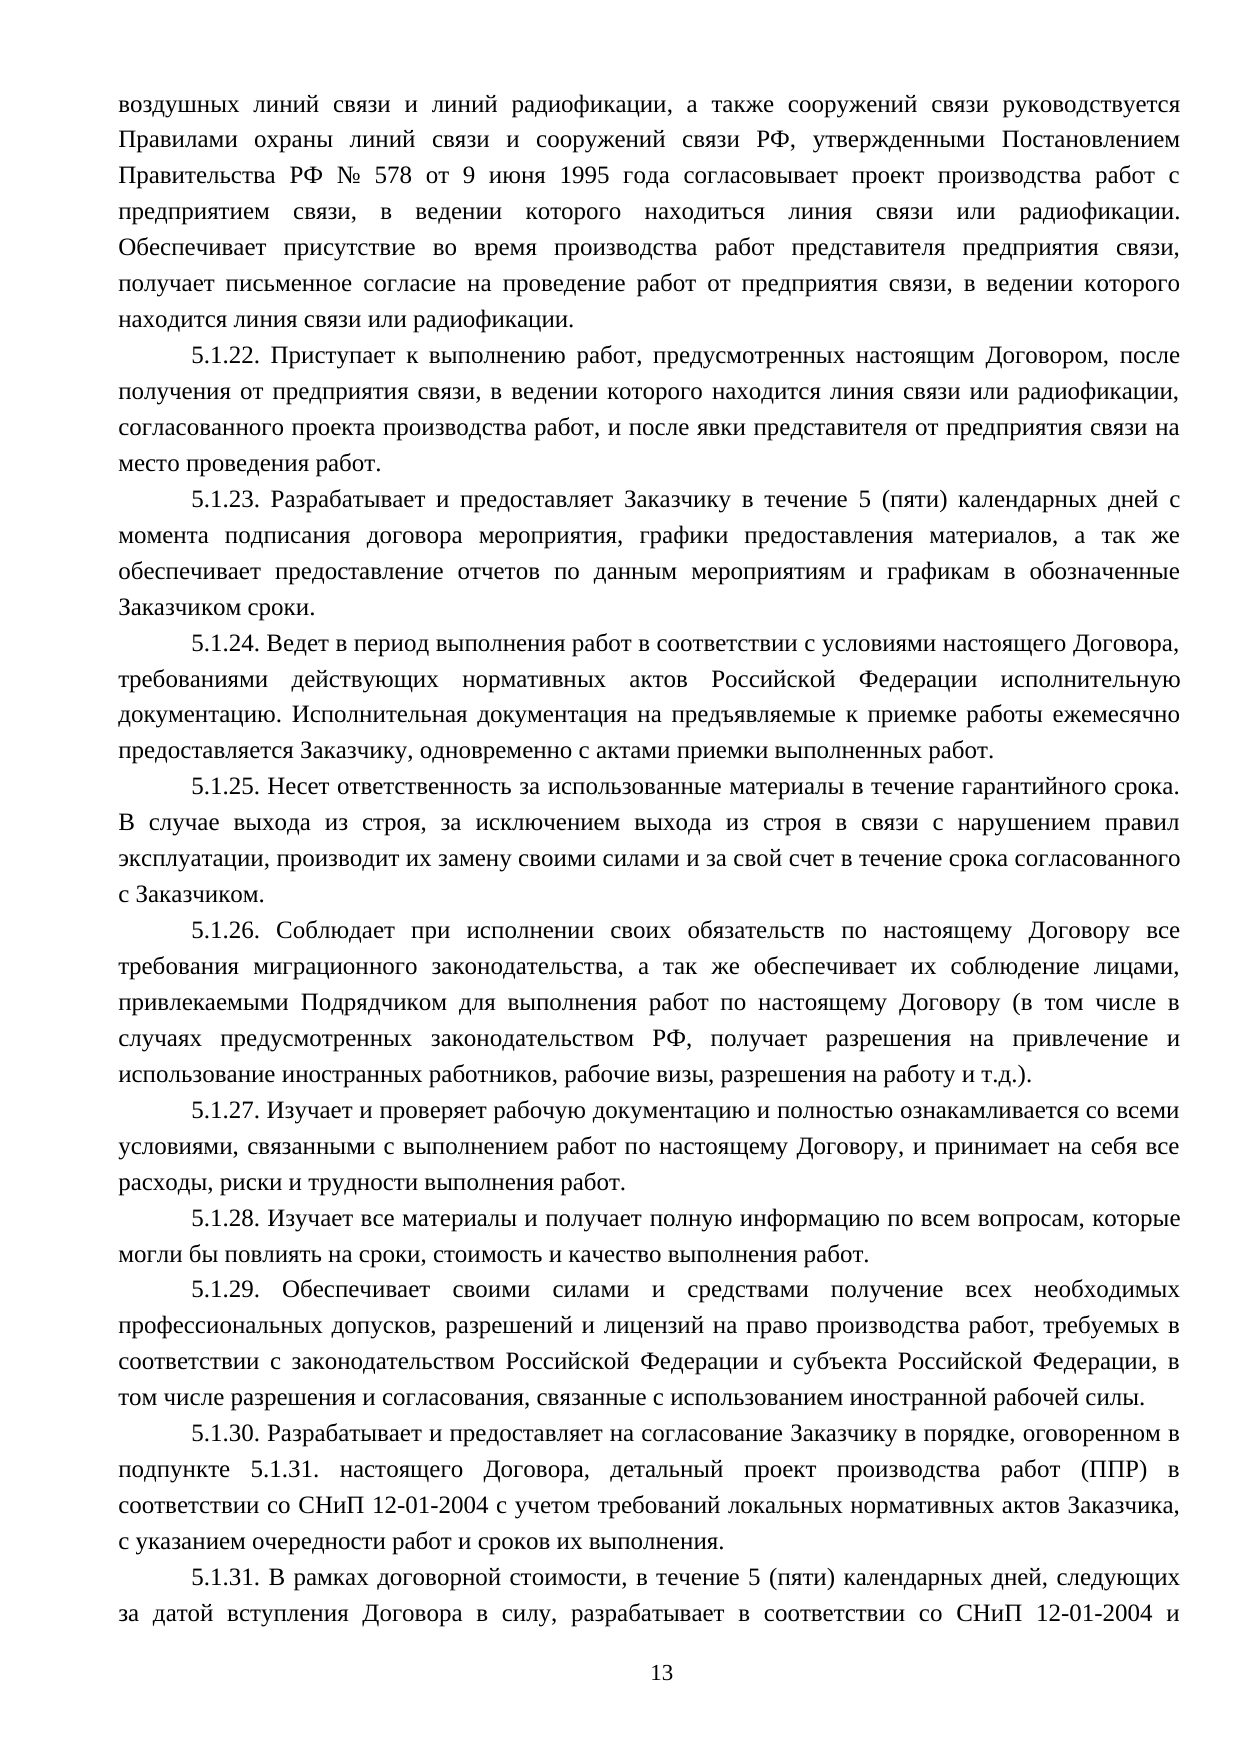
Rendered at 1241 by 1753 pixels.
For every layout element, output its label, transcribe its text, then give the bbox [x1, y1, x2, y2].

text 5.1.26. Соблюдает при исполнении своих обязательств по настоящему Договору все требования миграционного законодательства, а так же обеспечивает их соблюдение лицами, привлекаемыми Подрядчиком для выполнения работ по настоящему Договору (в том числе в случаях предусмотренных законодательством РФ, получает разрешения на привлечение и использование иностранных работников, рабочие визы, разрешения на работу и т.д.). [118, 915, 1181, 1088]
text 5.1.24. Ведет в период выполнения работ в соответствии с условиями настоящего Договора, требованиями действующих нормативных актов Российской Федерации исполнительную документацию. Исполнительная документация на предъявляемые к приемке работы ежемесячно предоставляется Заказчику, одновременно с актами приемки выполненных работ. [118, 628, 1181, 764]
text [118, 89, 1181, 333]
text 5.1.28. Изучает все материалы и получает полную информацию по всем вопросам, которые могли бы повлиять на сроки, стоимость и качество выполнения работ. [118, 1203, 1181, 1267]
text 5.1.27. Изучает и проверяет рабочую документацию и полностью ознакамливается со всеми условиями, связанными с выполнением работ по настоящему Договору, и принимает на себя все расходы, риски и трудности выполнения работ. [118, 1095, 1181, 1196]
text 5.1.29. Обеспечивает своими силами и средствами получение всех необходимых профессиональных допусков, разрешений и лицензий на право производства работ, требуемых в соответствии с законодательством Российской Федерации и субъекта Российской Федерации, в том числе разрешения и согласования, связанные с использованием иностранной рабочей силы. [118, 1274, 1181, 1411]
text 5.1.23. Разрабатывает и предоставляет Заказчику в течение 5 (пяти) календарных дней с момента подписания договора мероприятия, графики предоставления материалов, а так же обеспечивает предоставление отчетов по данным мероприятиям и графикам в обозначенные Заказчиком сроки. [118, 484, 1181, 621]
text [118, 1562, 1181, 1627]
text 5.1.22. Приступает к выполнению работ, предусмотренных настоящим Договором, после получения от предприятия связи, в ведении которого находится линия связи или радиофикации, согласованного проекта производства работ, и после явки представителя от предприятия связи на место проведения работ. [118, 340, 1181, 477]
text 5.1.25. Несет ответственность за использованные материалы в течение гарантийного срока. В случае выхода из строя, за исключением выхода из строя в связи с нарушением правил эксплуатации, производит их замену своими силами и за свой счет в течение срока согласованного с Заказчиком. [118, 771, 1181, 908]
text 5.1.30. Разрабатывает и предоставляет на согласование Заказчику в порядке, оговоренном в подпункте 5.1.31. настоящего Договора, детальный проект производства работ (ППР) в соответствии со СНиП 12-01-2004 с учетом требований локальных нормативных актов Заказчика, с указанием очередности работ и сроков их выполнения. [118, 1418, 1181, 1555]
